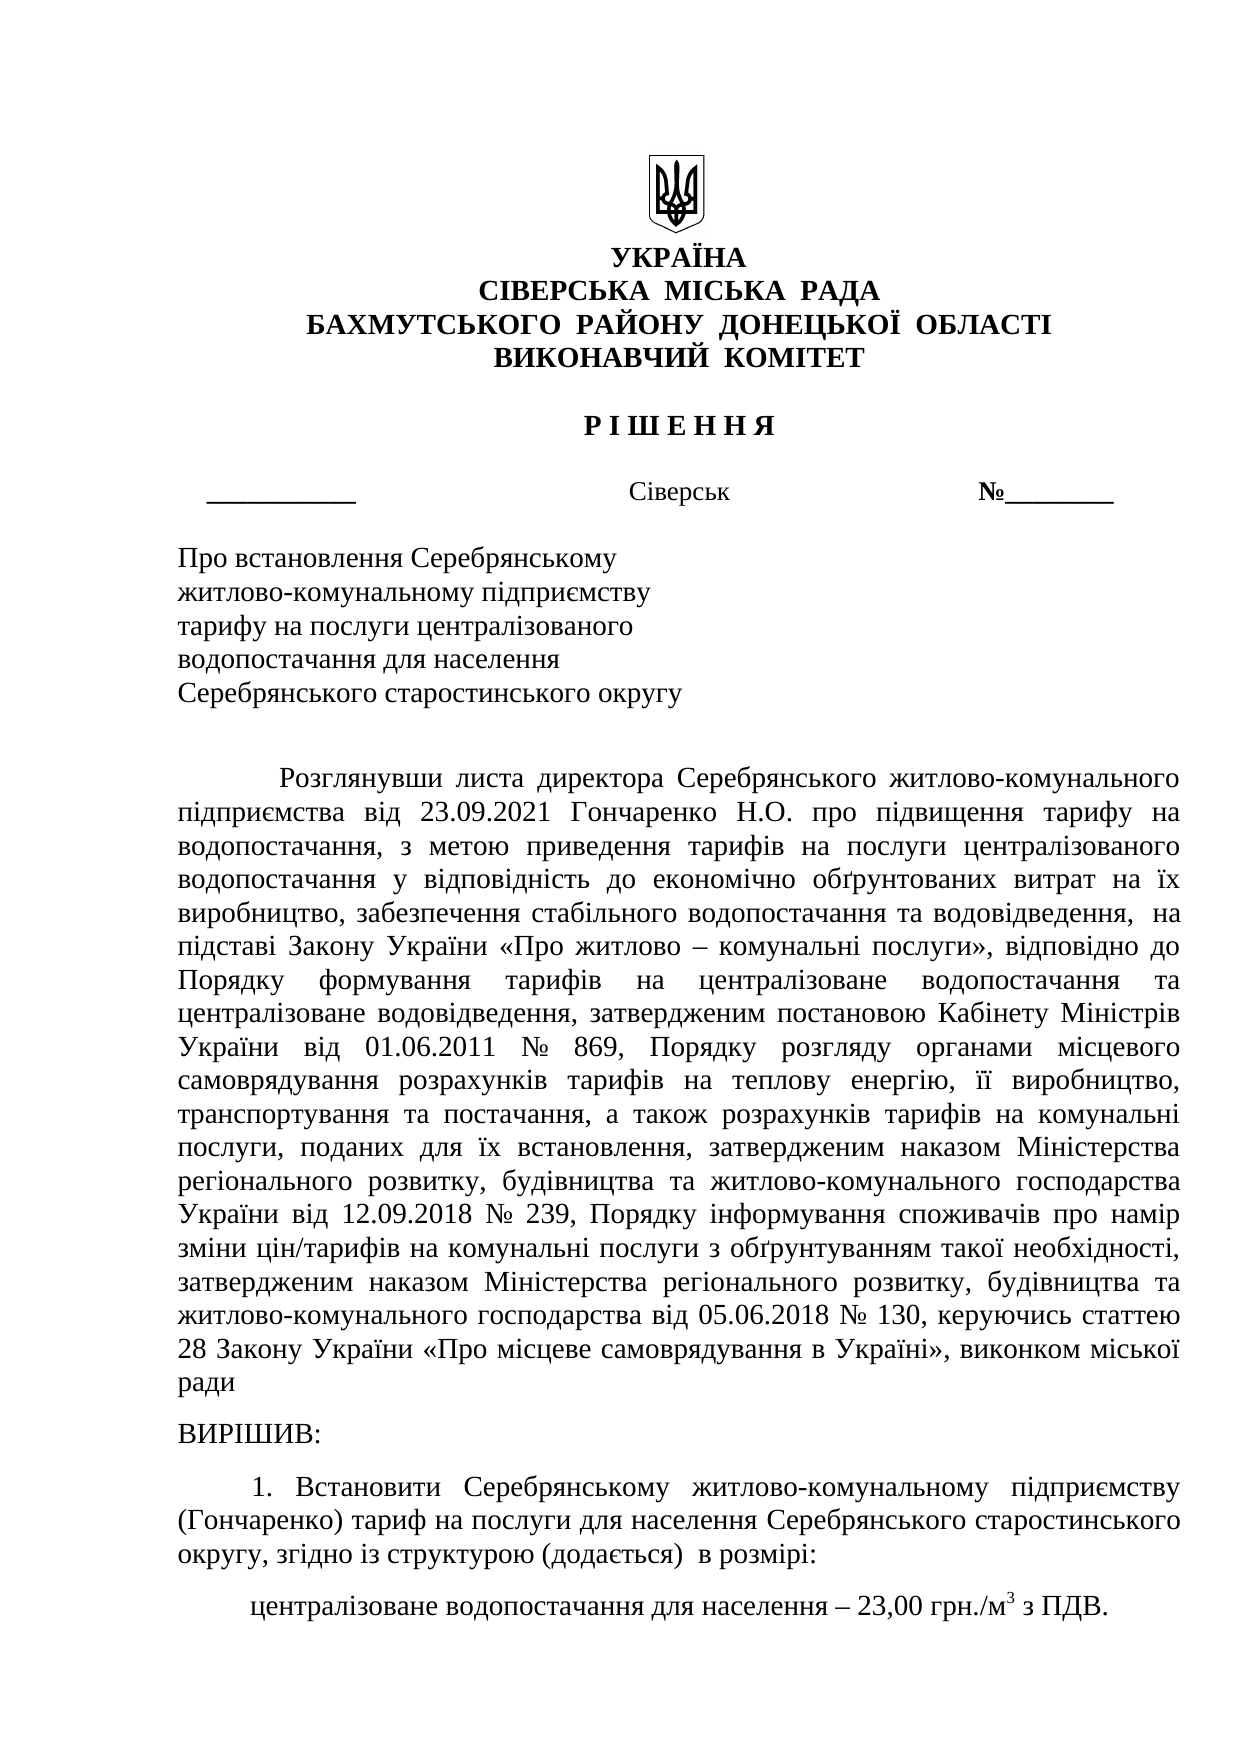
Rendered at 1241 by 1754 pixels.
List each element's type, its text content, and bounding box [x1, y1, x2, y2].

text житлово-комунальному підприємству [177, 574, 1181, 608]
text ВИРІШИВ: [177, 1417, 1181, 1450]
text 1. Встановити Серебрянському житлово-комунальному підприємству (Гончаренко) тариф на послуги для населення Серебрянського старостинського округу, згідно із структурою (додається) в розмірі: [177, 1469, 1181, 1569]
text СІВЕРСЬКА МІСЬКА РАДА [177, 273, 1181, 307]
text водопостачання для населення [177, 641, 1181, 675]
text УКРАЇНА [176, 240, 1181, 273]
table_header №________ [840, 475, 1163, 509]
text Серебрянського старостинського округу [177, 675, 1181, 708]
text Про встановлення Серебрянському [177, 541, 1181, 574]
text БАХМУТСЬКОГО РАЙОНУ ДОНЕЦЬКОЇ ОБЛАСТІ [177, 307, 1181, 341]
text ВИКОНАВЧИЙ КОМІТЕТ [177, 341, 1181, 374]
text тарифу на послуги централізованого [177, 608, 1181, 641]
text Р І Ш Е Н Н Я [177, 408, 1181, 441]
table_header ___________ [195, 475, 518, 509]
table_header Сіверськ [518, 475, 840, 509]
text Розглянувши листа директора Серебрянського житлово-комунального підприємства від 23.09.2021 Гончаренко Н.О. про підвищення тарифу на водопостачання, з метою приведення тарифів на послуги централізованого водопостачання у відповідність до економічно обґрунтованих витрат на їх виробництво, забезпечення стабільного водопостачання та водовідведення, на підставі Закону України «Про житлово – комунальні послуги», відповідно до Порядку формування тарифів на централізоване водопостачання та централізоване водовідведення, затвердженим постановою Кабінету Міністрів України від 01.06.2011 № 869, Порядку розгляду органами місцевого самоврядування розрахунків тарифів на теплову енергію, її виробництво, транспортування та постачання, а також розрахунків тарифів на комунальні послуги, поданих для їх встановлення, затвердженим наказом Міністерства регіонального розвитку, будівництва та житлово-комунального господарства України від 12.09.2018 № 239, Порядку інформування споживачів про намір зміни цін/тарифів на комунальні послуги з обґрунтуванням такої необхідності, затвердженим наказом Міністерства регіонального розвитку, будівництва та житлово-комунального господарства від 05.06.2018 № 130, керуючись статтею 28 Закону України «Про місцеве самоврядування в Україні», виконком міської ради [177, 761, 1181, 1398]
text централізоване водопостачання для населення – 23,00 грн./м3 з ПДВ. [177, 1588, 1181, 1622]
